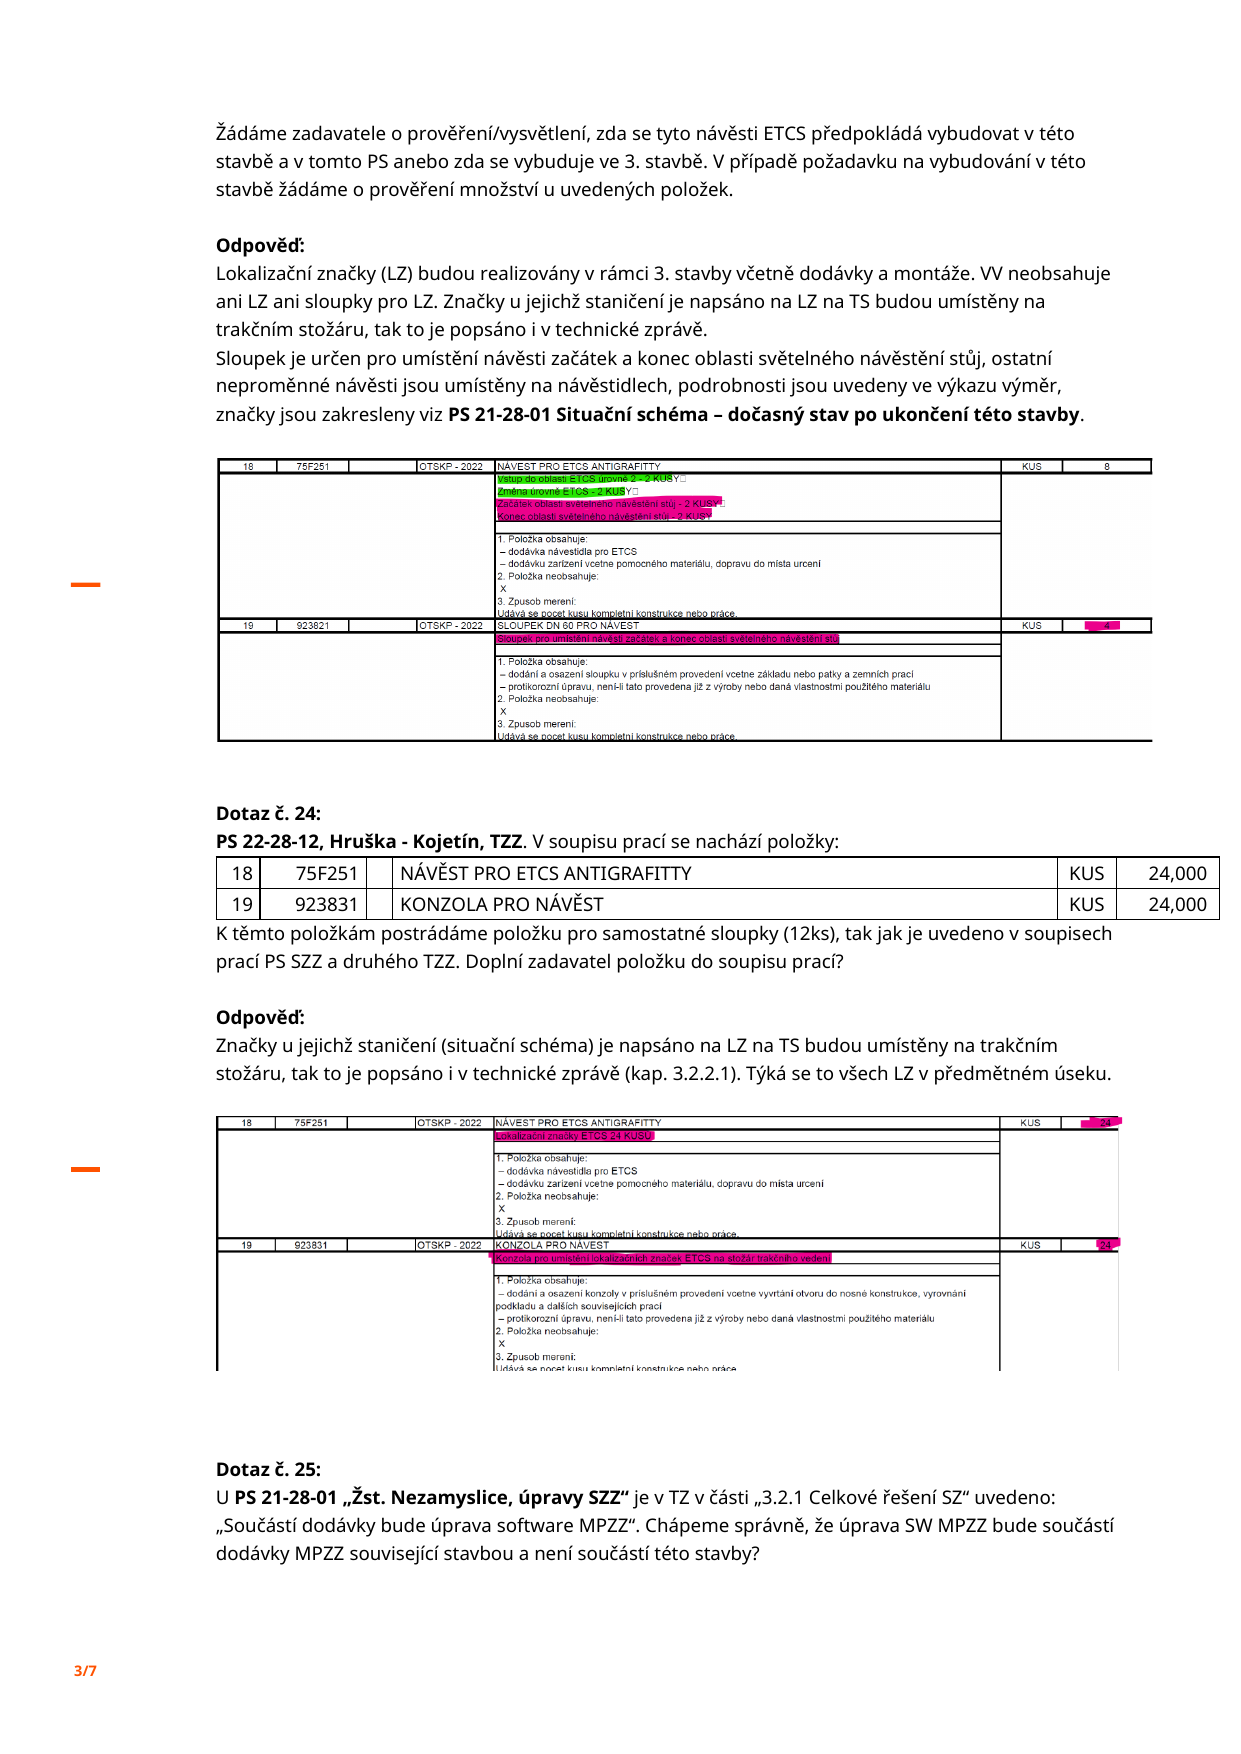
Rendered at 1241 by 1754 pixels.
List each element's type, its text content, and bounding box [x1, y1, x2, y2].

text Lokalizační značky (LZ) budou realizovány v rámci 3. stavby včetně dodávky a montáže. VV neobsahuje ani LZ ani sloupky pro LZ. Značky u jejichž staničení je napsáno na LZ na TS budou umístěny na trakčním stožáru, tak to je popsáno i v technické zprávě. [216, 261, 1122, 342]
table_cell [367, 889, 392, 919]
text Odpověď: [216, 233, 1122, 258]
text Sloupek je určen pro umístění návěsti začátek a konec oblasti světelného návěstění stůj, ostatní neproměnné návěsti jsou umístěny na návěstidlech, podrobnosti jsou uvedeny ve výkazu výměr, značky jsou zakresleny viz PS 21-28-01 Situační schéma – dočasný stav po ukončení této stavby. [216, 345, 1122, 426]
table_cell 19 [217, 889, 259, 919]
picture [215, 456, 1153, 742]
text Odpověď: [216, 1004, 1122, 1029]
table_header 24,000 [1117, 858, 1219, 888]
text Žádáme zadavatele o prověření/vysvětlení, zda se tyto návěsti ETCS předpokládá vybudovat v této stavbě a v tomto PS anebo zda se vybuduje ve 3. stavbě. V případě požadavku na vybudování v této stavbě žádáme o prověření množství u uvedených položek. [216, 121, 1122, 202]
table_cell 24,000 [1117, 889, 1219, 919]
table_header 18 [217, 858, 259, 888]
text K těmto položkám postrádáme položku pro samostatné sloupky (12ks), tak jak je uvedeno v soupisech prací PS SZZ a druhého TZZ. Doplní zadavatel položku do soupisu prací? [216, 920, 1122, 973]
picture [215, 1116, 1123, 1371]
table_cell KONZOLA PRO NÁVĚST [393, 889, 1057, 919]
table_cell 923831 [261, 889, 366, 919]
table_cell KUS [1058, 889, 1116, 919]
text PS 22-28-12, Hruška - Kojetín, TZZ. V soupisu prací se nachází položky: [216, 828, 1122, 854]
text Značky u jejichž staničení (situační schéma) je napsáno na LZ na TS budou umístěny na trakčním stožáru, tak to je popsáno i v technické zprávě (kap. 3.2.2.1). Týká se to všech LZ v předmětném úseku. [216, 1032, 1122, 1086]
table_header NÁVĚST PRO ETCS ANTIGRAFITTY [393, 858, 1057, 888]
table_header 75F251 [261, 858, 366, 888]
text Dotaz č. 24: [216, 800, 1122, 826]
text U PS 21-28-01 „Žst. Nezamyslice, úpravy SZZ“ je v TZ v části „3.2.1 Celkové řešení SZ“ uvedeno: „Součástí dodávky bude úprava software MPZZ“. Chápeme správně, že úprava SW MPZZ bude součástí dodávky MPZZ související stavbou a není součástí této stavby? [216, 1485, 1122, 1566]
text Dotaz č. 25: [216, 1457, 1122, 1482]
table_header KUS [1058, 858, 1116, 888]
table_header [367, 858, 392, 888]
